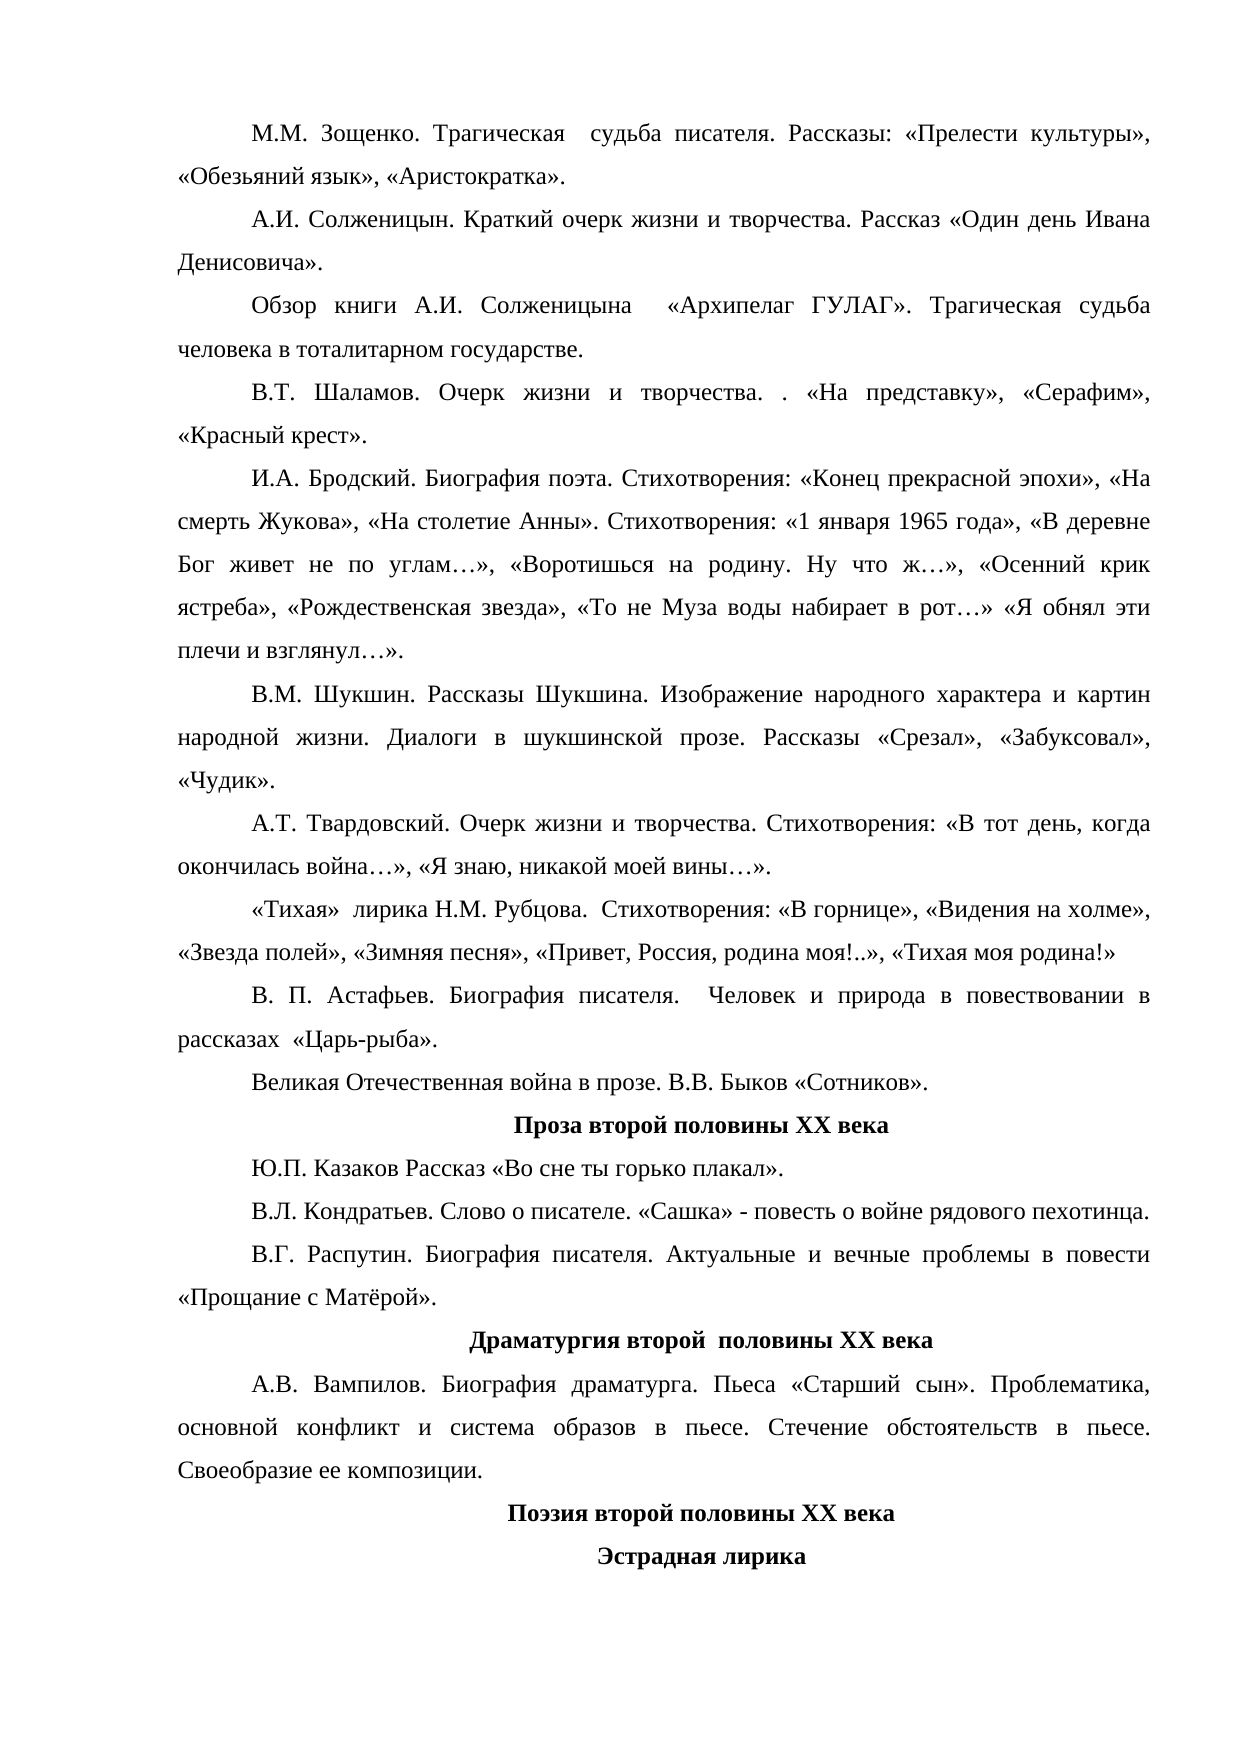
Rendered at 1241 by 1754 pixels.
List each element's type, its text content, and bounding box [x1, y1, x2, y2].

text В. П. Астафьев. Биография писателя. Человек и природа в повествовании в рассказах «Царь-рыба». [177, 981, 1152, 1052]
text Проза второй половины ХХ века [177, 1110, 1152, 1139]
text А.Т. Твардовский. Очерк жизни и творчества. Стихотворения: «В тот день, когда окончилась война…», «Я знаю, никакой моей вины…». [177, 808, 1152, 880]
text В.Л. Кондратьев. Слово о писателе. «Сашка» - повесть о войне рядового пехотинца. [177, 1196, 1152, 1225]
text Ю.П. Казаков Рассказ «Во сне ты горько плакал». [177, 1153, 1152, 1182]
text В.Т. Шаламов. Очерк жизни и творчества. . «На представку», «Серафим», «Красный крест». [177, 377, 1152, 449]
text Великая Отечественная война в прозе. В.В. Быков «Сотников». [177, 1067, 1152, 1096]
text В.М. Шукшин. Рассказы Шукшина. Изображение народного характера и картин народной жизни. Диалоги в шукшинской прозе. Рассказы «Срезал», «Забуксовал», «Чудик». [177, 679, 1152, 794]
text Эстрадная лирика [177, 1541, 1152, 1570]
text И.А. Бродский. Биография поэта. Стихотворения: «Конец прекрасной эпохи», «На смерть Жукова», «На столетие Анны». Стихотворения: «1 января 1965 года», «В деревне Бог живет не по углам…», «Воротишься на родину. Ну что ж…», «Осенний крик ястреба», «Рождественская звезда», «То не Муза воды набирает в рот…» «Я обнял эти плечи и взглянул…». [177, 463, 1152, 664]
text А.В. Вампилов. Биография драматурга. Пьеса «Старший сын». Проблематика, основной конфликт и система образов в пьесе. Стечение обстоятельств в пьесе. Своеобразие ее композиции. [177, 1369, 1152, 1484]
text Обзор книги А.И. Солженицына «Архипелаг ГУЛАГ». Трагическая судьба человека в тоталитарном государстве. [177, 291, 1152, 362]
text Поэзия второй половины XX века [177, 1498, 1152, 1527]
text М.М. Зощенко. Трагическая судьба писателя. Рассказы: «Прелести культуры», «Обезьяний язык», «Аристократка». [177, 118, 1152, 190]
text В.Г. Распутин. Биография писателя. Актуальные и вечные проблемы в повести «Прощание с Матёрой». [177, 1239, 1152, 1311]
text «Тихая» лирика Н.М. Рубцова. Стихотворения: «В горнице», «Видения на холме», «Звезда полей», «Зимняя песня», «Привет, Россия, родина моя!..», «Тихая моя родина!» [177, 894, 1152, 966]
text Драматургия второй половины ХХ века [177, 1326, 1152, 1354]
text А.И. Солженицын. Краткий очерк жизни и творчества. Рассказ «Один день Ивана Денисовича». [177, 204, 1152, 276]
